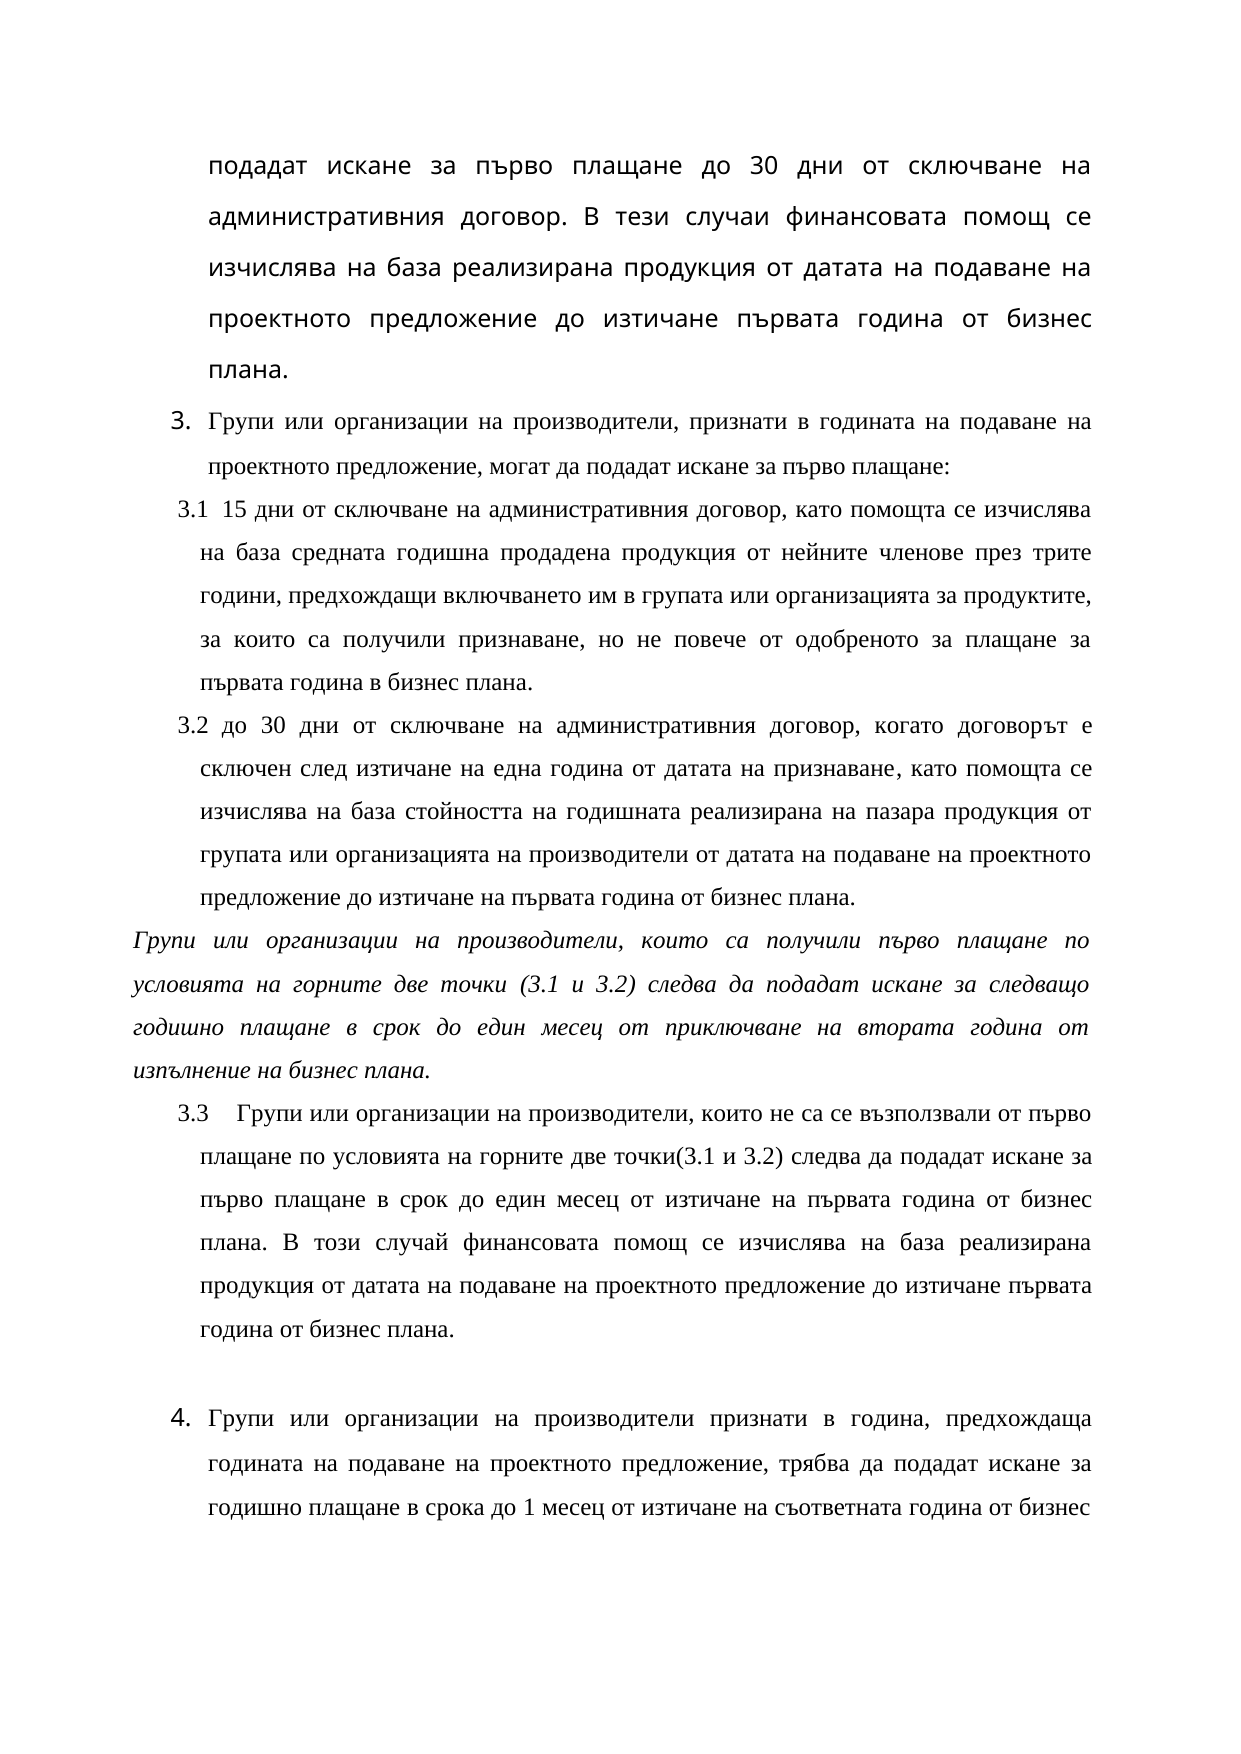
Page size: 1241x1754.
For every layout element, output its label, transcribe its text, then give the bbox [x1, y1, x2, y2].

list до 30 дни от сключване на административния договор, когато договорът е сключен след изтичане на една година от датата на признаване, като помощта се изчислява на база стойността на годишната реализирана на пазара продукция от групата или организацията на производители от датата на подаване на проектното предложение до изтичане на първата година от бизнес плана. [177, 710, 1093, 911]
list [170, 1400, 1093, 1520]
list 15 дни от сключване на административния договор, като помощта се изчислява на база средната годишна продадена продукция от нейните членове през трите години, предхождащи включването им в групата или организацията за продуктите, за които са получили признаване, но не повече от одобреното за плащане за първата година в бизнес плана. [177, 494, 1093, 696]
text Групи или организации на производители, които са получили първо плащане по условията на горните две точки (3.1 и 3.2) следва да подадат искане за следващо годишно плащане в срок до един месец от приключване на втората година от изпълнение на бизнес плана. [133, 926, 1093, 1084]
list Групи или организации на производители, които не са се възползвали от първо плащане по условията на горните две точки(3.1 и 3.2) следва да подадат искане за първо плащане в срок до един месец от изтичане на първата година от бизнес плана. В този случай финансовата помощ се изчислява на база реализирана продукция от датата на подаване на проектното предложение до изтичане първата година от бизнес плана. [177, 1098, 1093, 1342]
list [170, 148, 1093, 386]
list Групи или организации на производители, признати в годината на подаване на проектното предложение, могат да подадат искане за първо плащане: [170, 403, 1093, 480]
